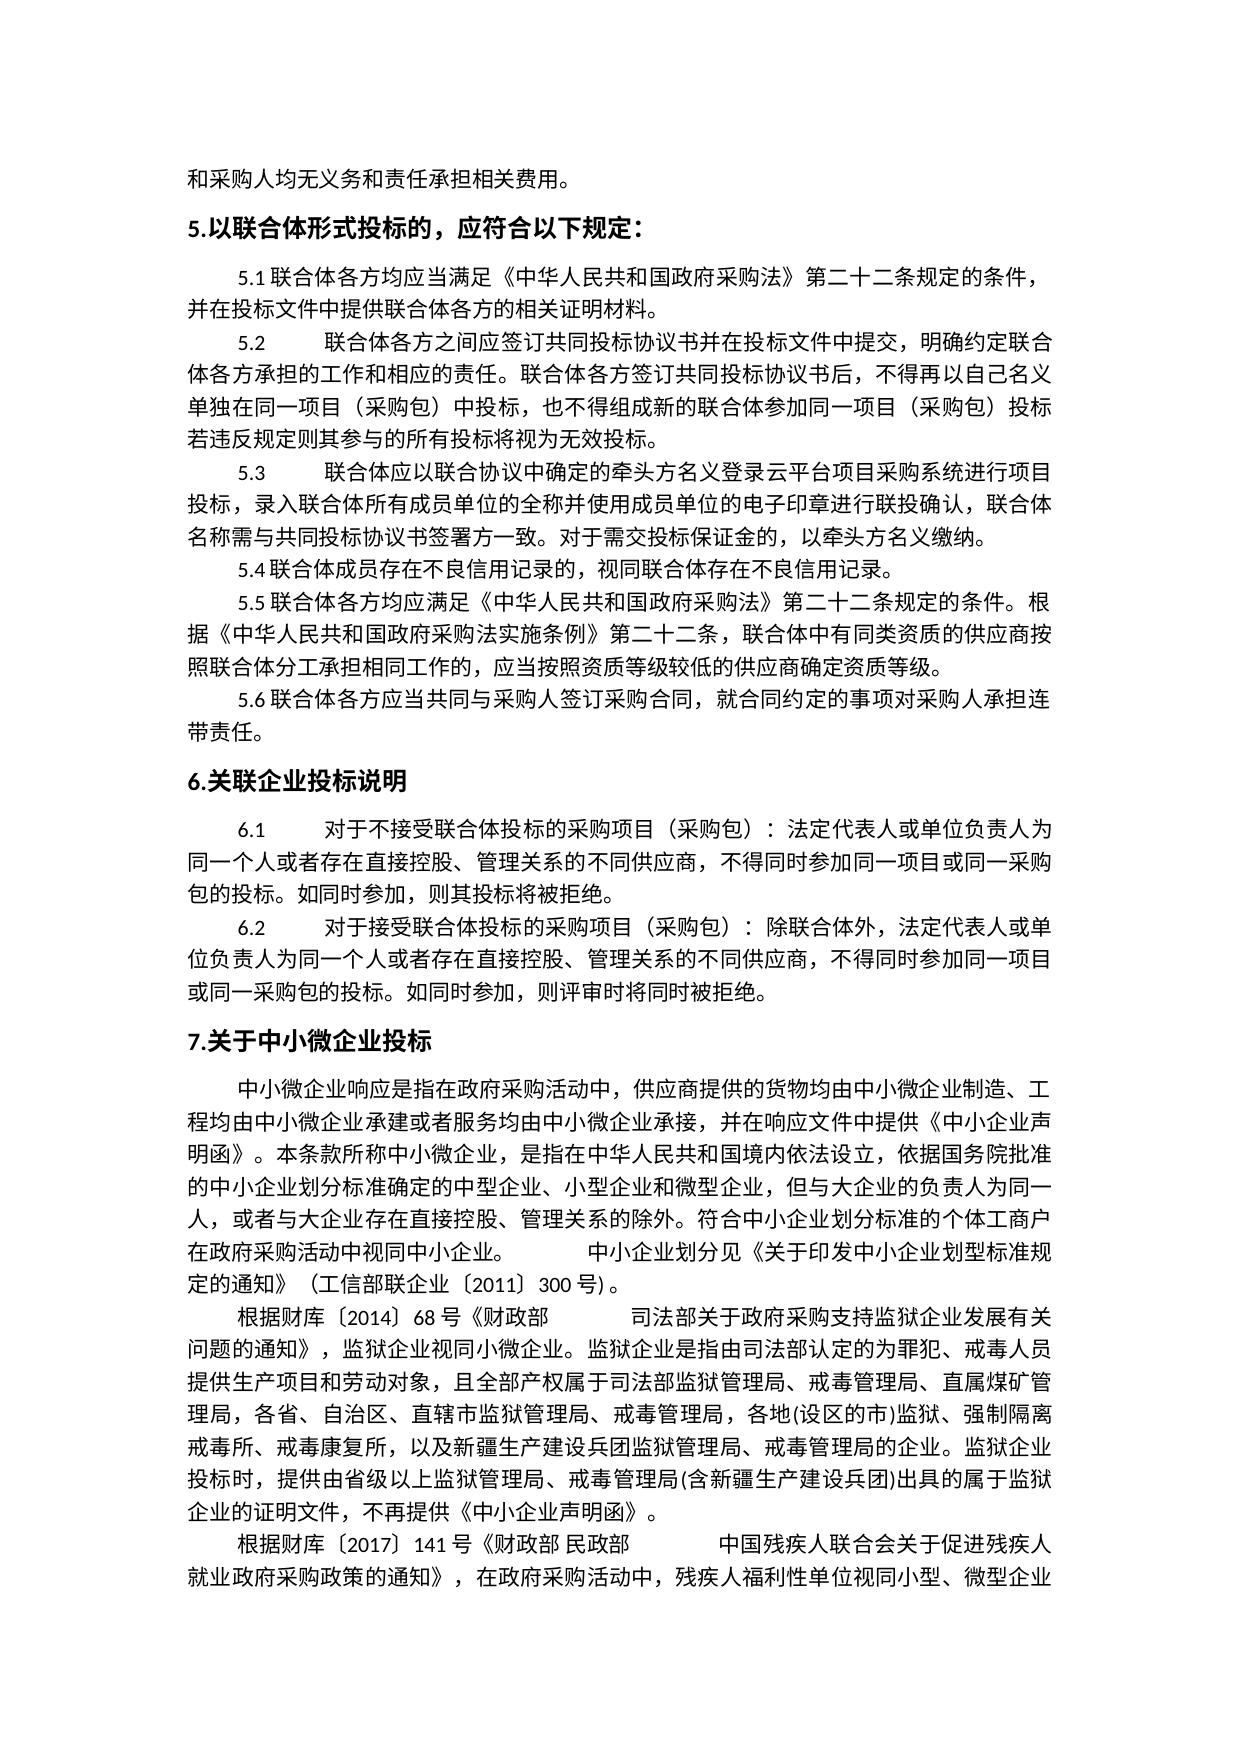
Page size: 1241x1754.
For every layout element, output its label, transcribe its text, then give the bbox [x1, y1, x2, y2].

text 5.6联合体各方应当共同与采购人签订采购合同，就合同约定的事项对采购人承担连带责任。 [187, 682, 1053, 747]
text 5.4联合体成员存在不良信用记录的，视同联合体存在不良信用记录。 [187, 552, 1053, 584]
text 5.2 联合体各方之间应签订共同投标协议书并在投标文件中提交，明确约定联合体各方承担的工作和相应的责任。联合体各方签订共同投标协议书后，不得再以自己名义单独在同一项目（采购包）中投标，也不得组成新的联合体参加同一项目（采购包）投标，若违反规定则其参与的所有投标将视为无效投标。 [187, 324, 1053, 454]
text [187, 162, 1053, 194]
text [187, 1527, 1053, 1592]
text 5.5联合体各方均应满足《中华人民共和国政府采购法》第二十二条规定的条件。根据《中华人民共和国政府采购法实施条例》第二十二条，联合体中有同类资质的供应商按照联合体分工承担相同工作的，应当按照资质等级较低的供应商确定资质等级。 [187, 584, 1053, 682]
text 5.3 联合体应以联合协议中确定的牵头方名义登录云平台项目采购系统进行项目投标，录入联合体所有成员单位的全称并使用成员单位的电子印章进行联投确认，联合体名称需与共同投标协议书签署方一致。对于需交投标保证金的，以牵头方名义缴纳。 [187, 454, 1053, 552]
text 7.关于中小微企业投标 [187, 1007, 1053, 1072]
text 根据财库〔2014〕68号《财政部 司法部关于政府采购支持监狱企业发展有关问题的通知》，监狱企业视同小微企业。监狱企业是指由司法部认定的为罪犯、戒毒人员提供生产项目和劳动对象，且全部产权属于司法部监狱管理局、戒毒管理局、直属煤矿管理局，各省、自治区、直辖市监狱管理局、戒毒管理局，各地(设区的市)监狱、强制隔离戒毒所、戒毒康复所，以及新疆生产建设兵团监狱管理局、戒毒管理局的企业。监狱企业投标时，提供由省级以上监狱管理局、戒毒管理局(含新疆生产建设兵团)出具的属于监狱企业的证明文件，不再提供《中小企业声明函》。 [187, 1299, 1053, 1527]
text 6.1 对于不接受联合体投标的采购项目（采购包）：法定代表人或单位负责人为同一个人或者存在直接控股、管理关系的不同供应商，不得同时参加同一项目或同一采购包的投标。如同时参加，则其投标将被拒绝。 [187, 812, 1053, 909]
text 5.以联合体形式投标的，应符合以下规定： [187, 194, 1053, 259]
text 6.关联企业投标说明 [187, 747, 1053, 812]
text 中小微企业响应是指在政府采购活动中，供应商提供的货物均由中小微企业制造、工程均由中小微企业承建或者服务均由中小微企业承接，并在响应文件中提供《中小企业声明函》。本条款所称中小微企业，是指在中华人民共和国境内依法设立，依据国务院批准的中小企业划分标准确定的中型企业、小型企业和微型企业，但与大企业的负责人为同一人，或者与大企业存在直接控股、管理关系的除外。符合中小企业划分标准的个体工商户，在政府采购活动中视同中小企业。 中小企业划分见《关于印发中小企业划型标准规定的通知》（工信部联企业〔2011〕300号) 。 [187, 1072, 1053, 1299]
text 6.2 对于接受联合体投标的采购项目（采购包）：除联合体外，法定代表人或单位负责人为同一个人或者存在直接控股、管理关系的不同供应商，不得同时参加同一项目或同一采购包的投标。如同时参加，则评审时将同时被拒绝。 [187, 909, 1053, 1007]
text 5.1联合体各方均应当满足《中华人民共和国政府采购法》第二十二条规定的条件，并在投标文件中提供联合体各方的相关证明材料。 [187, 259, 1053, 324]
